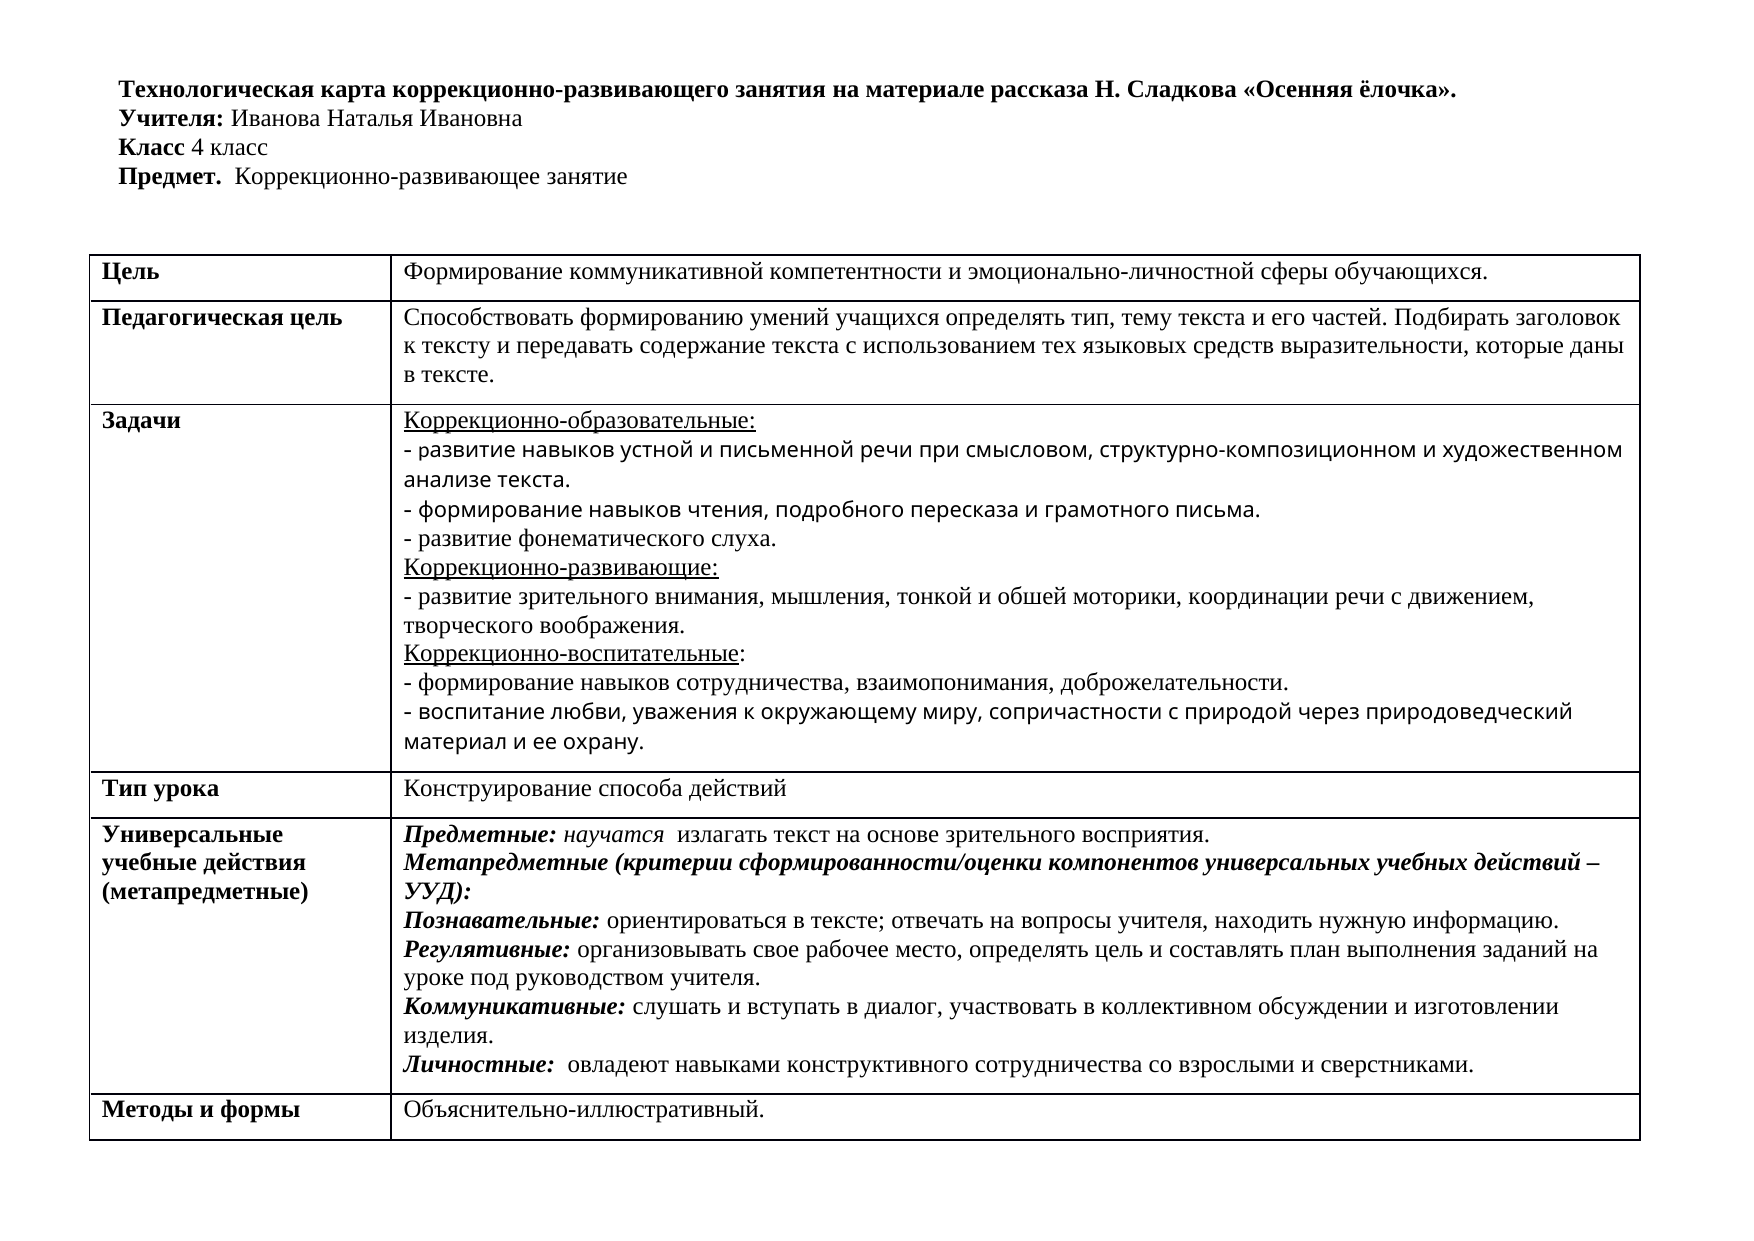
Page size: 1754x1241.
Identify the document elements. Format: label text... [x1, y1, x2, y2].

table_header Цель [90, 256, 390, 300]
table_cell Задачи [90, 405, 390, 771]
text Технологическая карта коррекционно-развивающего занятия на материале рассказа Н. Сладкова «Осенняя ёлочка». [118, 74, 1636, 103]
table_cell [90, 1094, 390, 1139]
table_cell Конструирование способа действий [392, 773, 1639, 817]
table_header Формирование коммуникативной компетентности и эмоционально-личностной сферы обучающихся. [392, 256, 1639, 300]
table_cell Тип урока [90, 772, 390, 817]
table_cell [392, 1095, 1639, 1139]
text Предмет. Коррекционно-развивающее занятие [118, 161, 1636, 189]
table_cell Педагогическая цель [90, 301, 390, 404]
table_cell Универсальные учебные действия (метапредметные) [90, 818, 390, 1093]
text Учителя: Иванова Наталья Ивановна [118, 103, 1636, 132]
table_cell Коррекционно-образовательные: - развитие навыков устной и письменной речи при смысловом, структурно-композиционном и художественном анализе текста. - формирование навыков чтения, подробного пересказа и грамотного письма. - развитие фонематического слуха. Коррекционно-развивающие: - развитие зрительного внимания, мышления, тонкой и обшей моторики, координации речи с движением, творческого воображения. Коррекционно-воспитательные: - формирование навыков сотрудничества, взаимопонимания, доброжелательности. - воспитание любви, уважения к окружающему миру, сопричастности с природой через природоведческий материал и ее охрану. [392, 405, 1639, 771]
table_cell Способствовать формированию умений учащихся определять тип, тему текста и его частей. Подбирать заголовок к тексту и передавать содержание текста с использованием тех языковых средств выразительности, которые даны в тексте. [392, 302, 1639, 404]
table_cell Предметные: научатся излагать текст на основе зрительного восприятия. Метапредметные (критерии сформированности/оценки компонентов универсальных учебных действий – УУД): Познавательные: ориентироваться в тексте; отвечать на вопросы учителя, находить нужную информацию. Регулятивные: организовывать свое рабочее место, определять цель и составлять план выполнения заданий на уроке под руководством учителя. Коммуникативные: слушать и вступать в диалог, участвовать в коллективном обсуждении и изготовлении изделия. Личностные: овладеют навыками конструктивного сотрудничества со взрослыми и сверстниками. [392, 819, 1639, 1093]
text Класс 4 класс [118, 132, 1636, 161]
